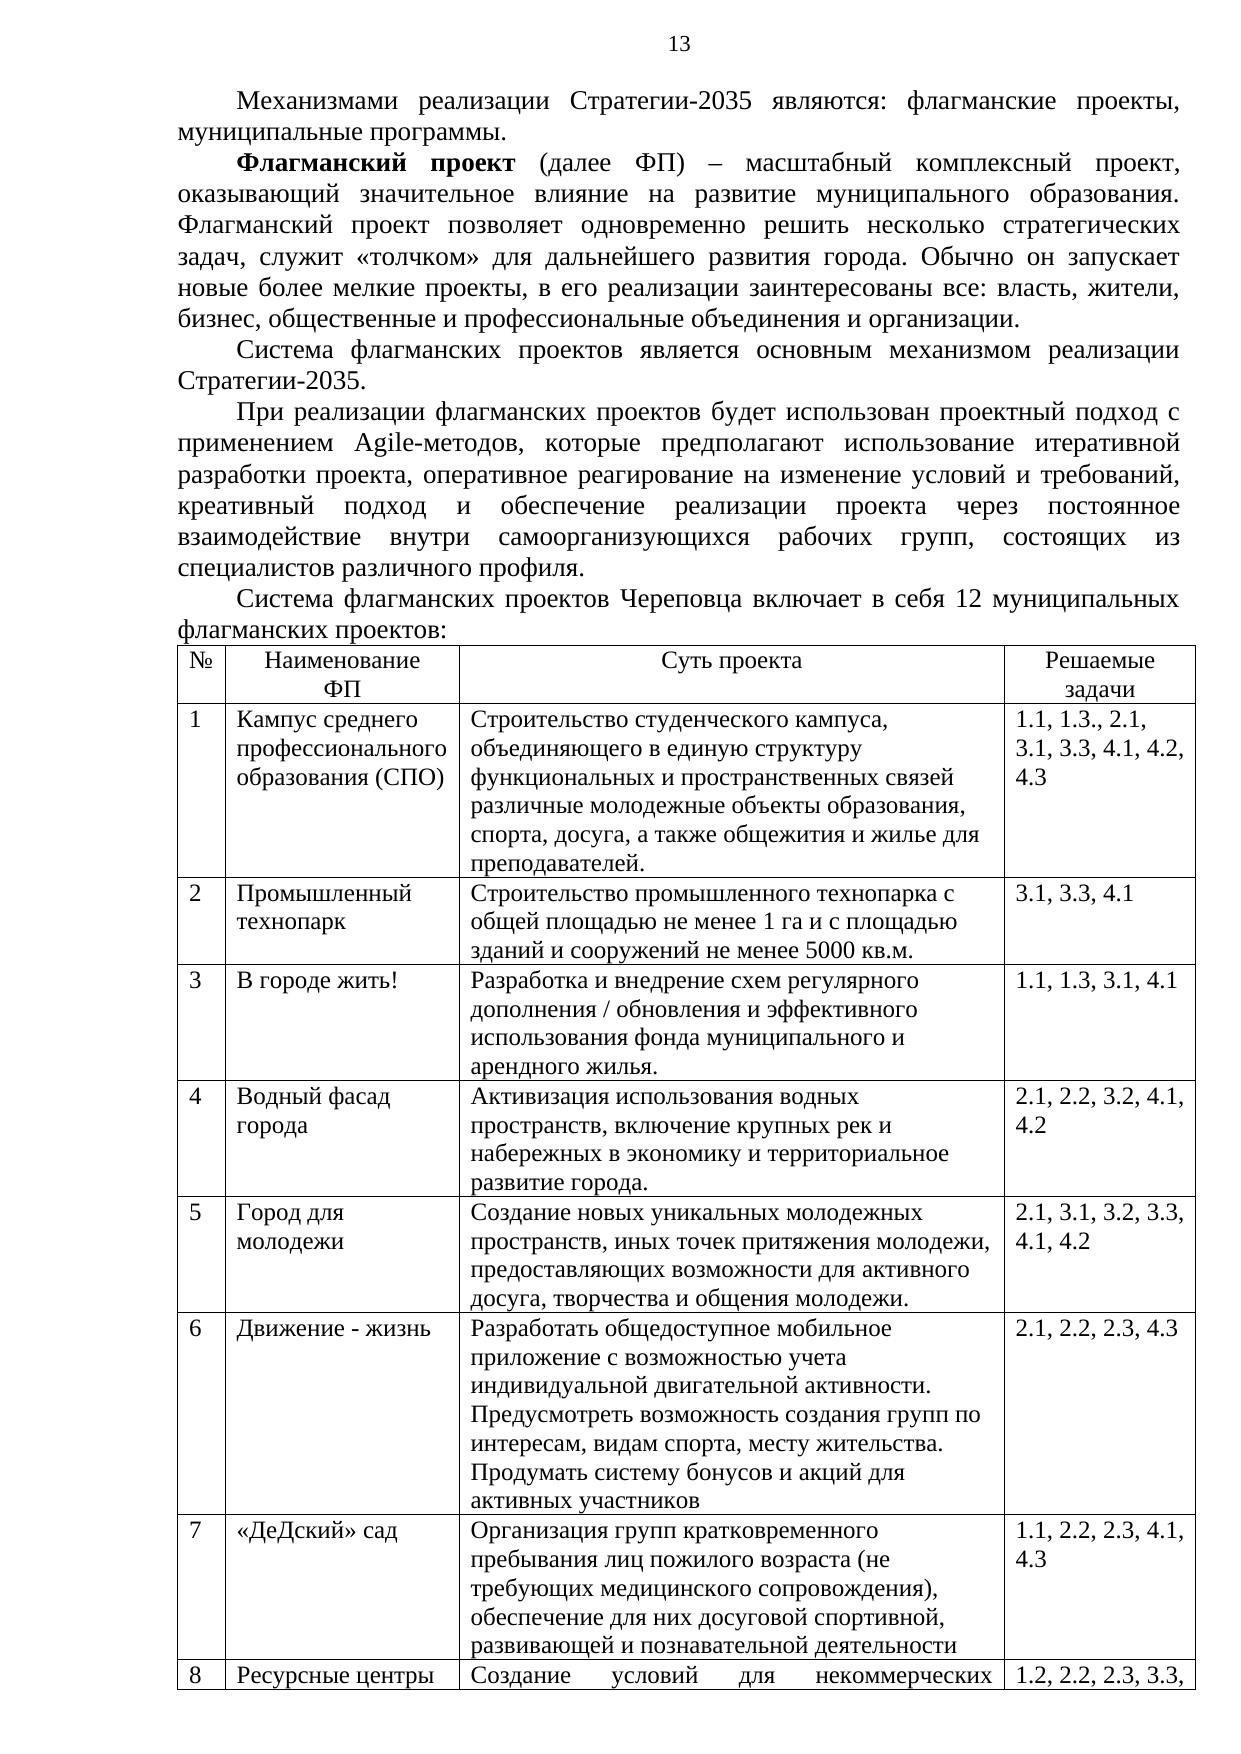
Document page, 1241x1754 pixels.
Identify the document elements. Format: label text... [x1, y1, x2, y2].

table_cell 1.2, 2.2, 2.3, 3.3, 4.1, 4.3 [1005, 1660, 1195, 1689]
table_cell 3.1, 3.3, 4.1 [1005, 878, 1195, 964]
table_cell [226, 1660, 459, 1689]
table_cell Водный фасад города [226, 1081, 459, 1196]
table_cell 1.1, 2.2, 2.3, 4.1, 4.3 [1005, 1515, 1195, 1659]
table_cell Активизация использования водных пространств, включение крупных рек и набережных в экономику и территориальное развитие города. [460, 1081, 1004, 1196]
table_cell Кампус среднего профессионального образования (СПО) [226, 704, 459, 877]
table_cell 3 [178, 965, 225, 1080]
table_cell «ДеДский» сад [226, 1515, 459, 1659]
table_header Суть проекта [460, 646, 1004, 703]
table_cell Создание новых уникальных молодежных пространств, иных точек притяжения молодежи, предоставляющих возможности для активного досуга, творчества и общения молодежи. [460, 1197, 1004, 1312]
table_header Решаемые задачи [1005, 646, 1195, 703]
text Флагманский проект (далее ФП) – масштабный комплексный проект, оказывающий значительное влияние на развитие муниципального образования. Флагманский проект позволяет одновременно решить несколько стратегических задач, служит «толчком» для дальнейшего развития города. Обычно он запускает новые более мелкие проекты, в его реализации заинтересованы все: власть, жители, бизнес, общественные и профессиональные объединения и организации. [177, 146, 1181, 333]
table_cell 6 [178, 1313, 225, 1514]
table_cell 7 [178, 1515, 225, 1659]
text Механизмами реализации Стратегии-2035 являются: флагманские проекты, муниципальные программы. [177, 84, 1181, 146]
table_cell Разработка и внедрение схем регулярного дополнения / обновления и эффективного использования фонда муниципального и арендного жилья. [460, 965, 1004, 1080]
table_cell В городе жить! [226, 965, 459, 1080]
table_cell Разработать общедоступное мобильное приложение с возможностью учета индивидуальной двигательной активности. Предусмотреть возможность создания групп по интересам, видам спорта, месту жительства. Продумать систему бонусов и акций для активных участников [460, 1313, 1004, 1514]
table_cell 2.1, 2.2, 2.3, 4.3 [1005, 1313, 1195, 1514]
table_cell Строительство промышленного технопарка с общей площадью не менее 1 га и с площадью зданий и сооружений не менее 5000 кв.м. [460, 878, 1004, 964]
table_cell Организация групп кратковременного пребывания лиц пожилого возраста (не требующих медицинского сопровождения), обеспечение для них досуговой спортивной, развивающей и познавательной деятельности [460, 1515, 1004, 1659]
table_header Наименование ФП [226, 646, 459, 703]
text Система флагманских проектов Череповца включает в себя 12 муниципальных флагманских проектов: [177, 582, 1181, 644]
table_cell 2.1, 3.1, 3.2, 3.3, 4.1, 4.2 [1005, 1197, 1195, 1312]
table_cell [460, 1660, 1004, 1689]
table_cell 8 [178, 1660, 225, 1689]
table_cell 2.1, 2.2, 3.2, 4.1, 4.2 [1005, 1081, 1195, 1196]
table_cell 2 [178, 878, 225, 964]
table_header № [178, 646, 225, 703]
table_cell 1.1, 1.3., 2.1, 3.1, 3.3, 4.1, 4.2, 4.3 [1005, 704, 1195, 877]
table_cell Строительство студенческого кампуса, объединяющего в единую структуру функциональных и пространственных связей различные молодежные объекты образования, спорта, досуга, а также общежития и жилье для преподавателей. [460, 704, 1004, 877]
table_cell Движение - жизнь [226, 1313, 459, 1514]
table_cell Город для молодежи [226, 1197, 459, 1312]
table_cell 5 [178, 1197, 225, 1312]
table_cell 4 [178, 1081, 225, 1196]
table_cell 1.1, 1.3, 3.1, 4.1 [1005, 965, 1195, 1080]
text При реализации флагманских проектов будет использован проектный подход с применением Agile-методов, которые предполагают использование итеративной разработки проекта, оперативное реагирование на изменение условий и требований, креативный подход и обеспечение реализации проекта через постоянное взаимодействие внутри самоорганизующихся рабочих групп, состоящих из специалистов различного профиля. [177, 395, 1181, 582]
table_cell 1 [178, 704, 225, 877]
text Система флагманских проектов является основным механизмом реализации Стратегии-2035. [177, 333, 1181, 395]
table_cell Промышленный технопарк [226, 878, 459, 964]
